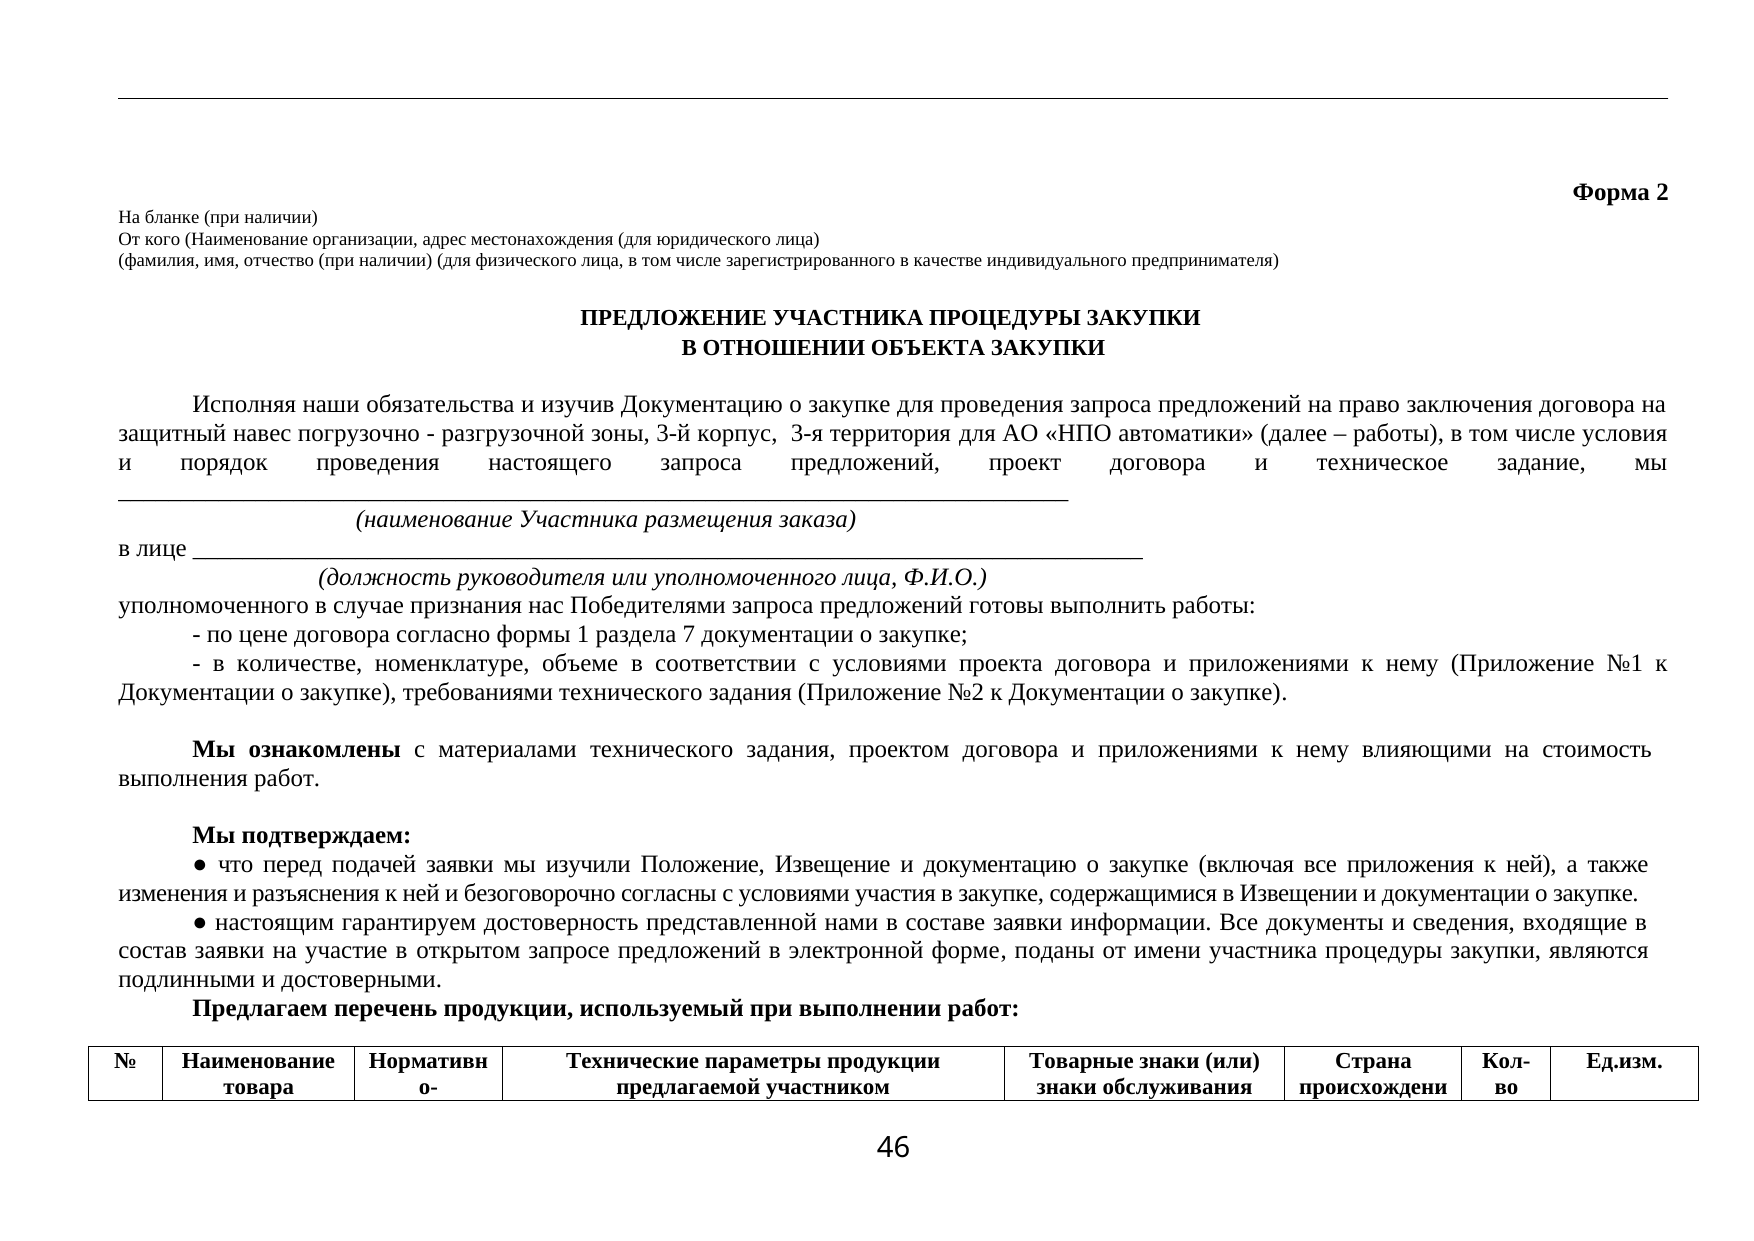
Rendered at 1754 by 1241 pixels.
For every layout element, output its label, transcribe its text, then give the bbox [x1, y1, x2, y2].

text (должность руководителя или уполномоченного лица, Ф.И.О.) [118, 562, 1668, 591]
text ПРЕДЛОЖЕНИЕ УЧАСТНИКА ПРОЦЕДУРЫ ЗАКУПКИ В ОТНОШЕНИИ ОБЪЕКТА ЗАКУПКИ [118, 304, 1668, 360]
text Предлагаем перечень продукции, используемый при выполнении работ: [118, 993, 1650, 1022]
list На бланке (при наличии) [118, 206, 1668, 227]
text (наименование Участника размещения заказа) [118, 504, 1668, 533]
list Форма 2 [236, 177, 1668, 206]
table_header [355, 1047, 502, 1099]
table_header Кол-во [1462, 1047, 1550, 1099]
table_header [503, 1047, 1004, 1099]
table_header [1005, 1047, 1284, 1099]
text (фамилия, имя, отчество (при наличии) (для физического лица, в том числе зарегистрированного в качестве индивидуального предпринимателя) [118, 249, 1668, 271]
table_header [1285, 1047, 1461, 1099]
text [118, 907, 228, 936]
text Исполняя наши обязательства и изучив Документацию о закупке для проведения запроса предложений на право заключения договора на защитный навес погрузочно - разгрузочной зоны, 3-й корпус, 3-я территория для АО «НПО автоматики» (далее – работы), в том числе условия и порядок проведения настоящего запроса предложений, проект договора и техническое задание, мы ____________________________________________________________________________ [118, 389, 1668, 504]
text ● что перед подачей заявки мы изучили Положение, Извещение и документацию о закупке (включая все приложения к ней), а также изменения и разъяснения к ней и безоговорочно согласны с условиями участия в закупке, содержащимися в Извещении и документации о закупке. [118, 849, 1650, 907]
table_header № [89, 1047, 162, 1099]
text уполномоченного в случае признания нас Победителями запроса предложений готовы выполнить работы: [118, 591, 1668, 619]
table_header Наименование товара [163, 1047, 354, 1099]
text От кого (Наименование организации, адрес местонахождения (для юридического лица) [118, 227, 1668, 249]
text - в количестве, номенклатуре, объеме в соответствии с условиями проекта договора и приложениями к нему (Приложение №1 к Документации о закупке), требованиями технического задания (Приложение №2 к Документации о закупке). [118, 648, 1668, 706]
table_header Ед.изм. [1551, 1047, 1698, 1099]
text в лице ____________________________________________________________________________ [118, 533, 1668, 562]
text - по цене договора согласно формы 1 раздела 7 документации о закупке; [118, 619, 1650, 648]
text Мы подтверждаем: [118, 821, 1650, 849]
text Мы ознакомлены с материалами технического задания, проектом договора и приложениями к нему влияющими на стоимость выполнения работ. [118, 734, 1654, 792]
text ● настоящим гарантируем достоверность представленной нами в составе заявки информации. Все документы и сведения, входящие в состав заявки на участие в открытом запросе предложений в электронной форме, поданы от имени участника процедуры закупки, являются подлинными и достоверными. [416, 936, 1650, 993]
